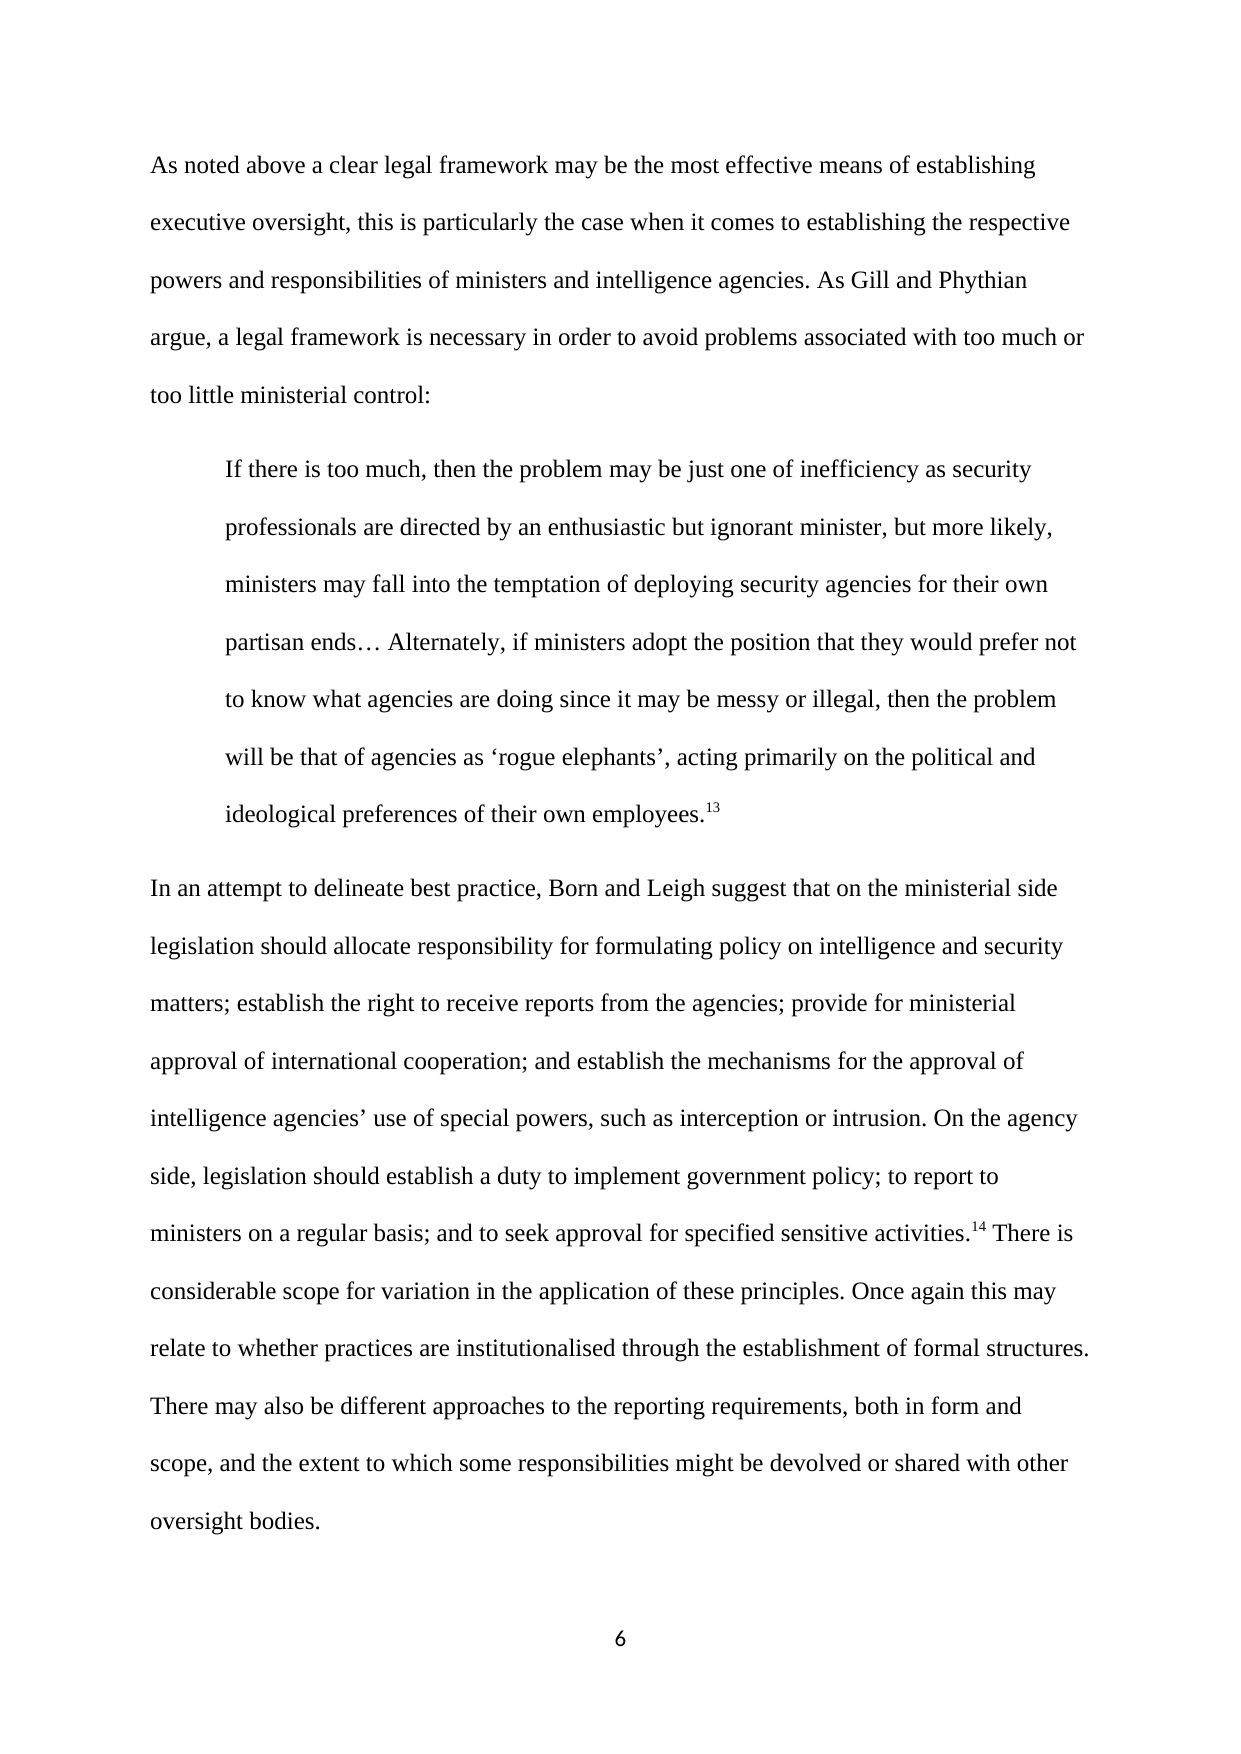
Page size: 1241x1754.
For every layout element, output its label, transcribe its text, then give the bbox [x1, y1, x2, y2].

text In an attempt to delineate best practice, Born and Leigh suggest that on the ministerial side legislation should allocate responsibility for formulating policy on intelligence and security matters; establish the right to receive reports from the agencies; provide for ministerial approval of international cooperation; and establish the mechanisms for the approval of intelligence agencies’ use of special powers, such as interception or intrusion. On the agency side, legislation should establish a duty to implement government policy; to report to ministers on a regular basis; and to seek approval for specified sensitive activities. There is considerable scope for variation in the application of these principles. Once again this may relate to whether practices are institutionalised through the establishment of formal structures. There may also be different approaches to the reporting requirements, both in form and scope, and the extent to which some responsibilities might be devolved or shared with other oversight bodies. [150, 873, 1090, 1534]
text If there is too much, then the problem may be just one of inefficiency as security professionals are directed by an enthusiastic but ignorant minister, but more likely, ministers may fall into the temptation of deploying security agencies for their own partisan ends… Alternately, if ministers adopt the position that they would prefer not to know what agencies are doing since it may be messy or illegal, then the problem will be that of agencies as ‘rogue elephants’, acting primarily on the political and ideological preferences of their own employees. [225, 454, 1090, 828]
text As noted above a clear legal framework may be the most effective means of establishing executive oversight, this is particularly the case when it comes to establishing the respective powers and responsibilities of ministers and intelligence agencies. As Gill and Phythian argue, a legal framework is necessary in order to avoid problems associated with too much or too little ministerial control: [150, 150, 1090, 409]
